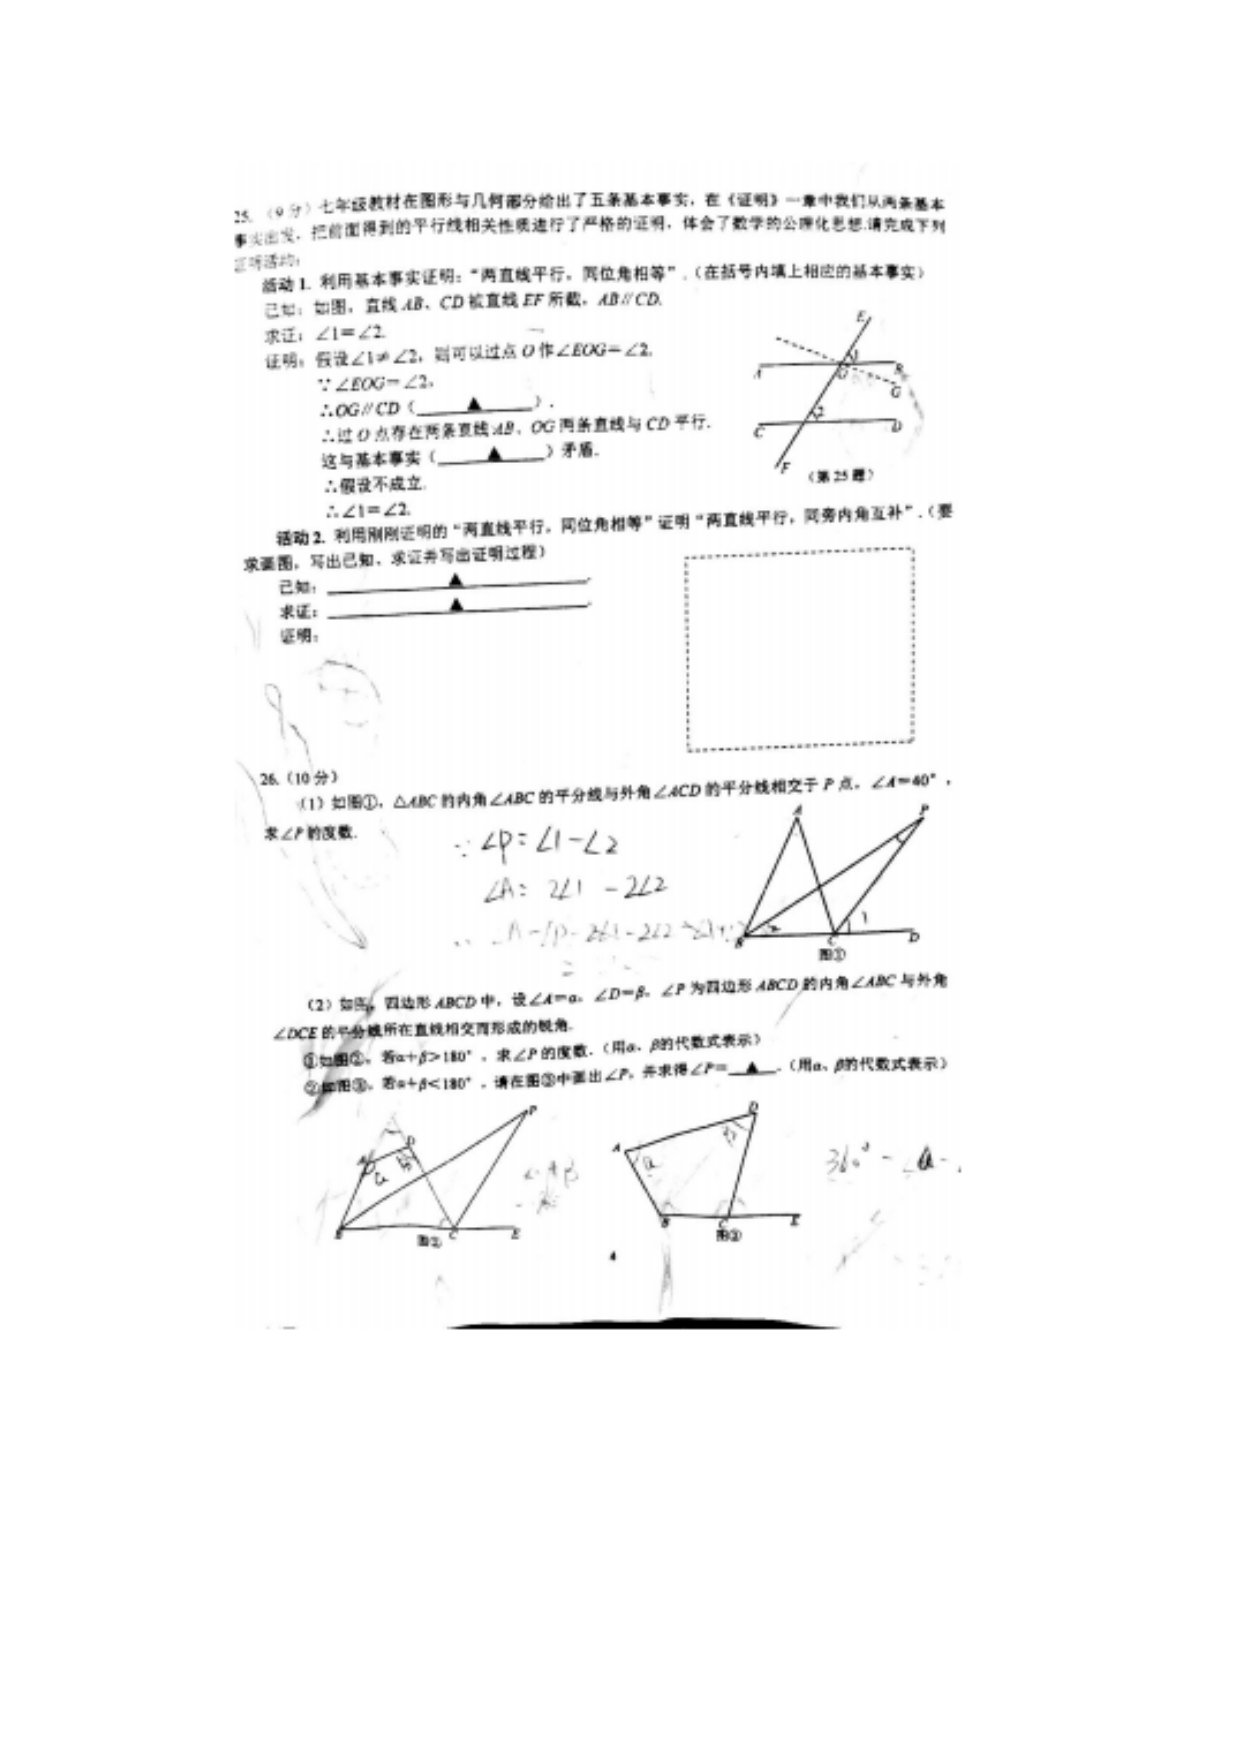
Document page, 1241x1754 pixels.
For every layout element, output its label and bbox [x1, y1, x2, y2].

picture [187, 162, 1040, 1339]
